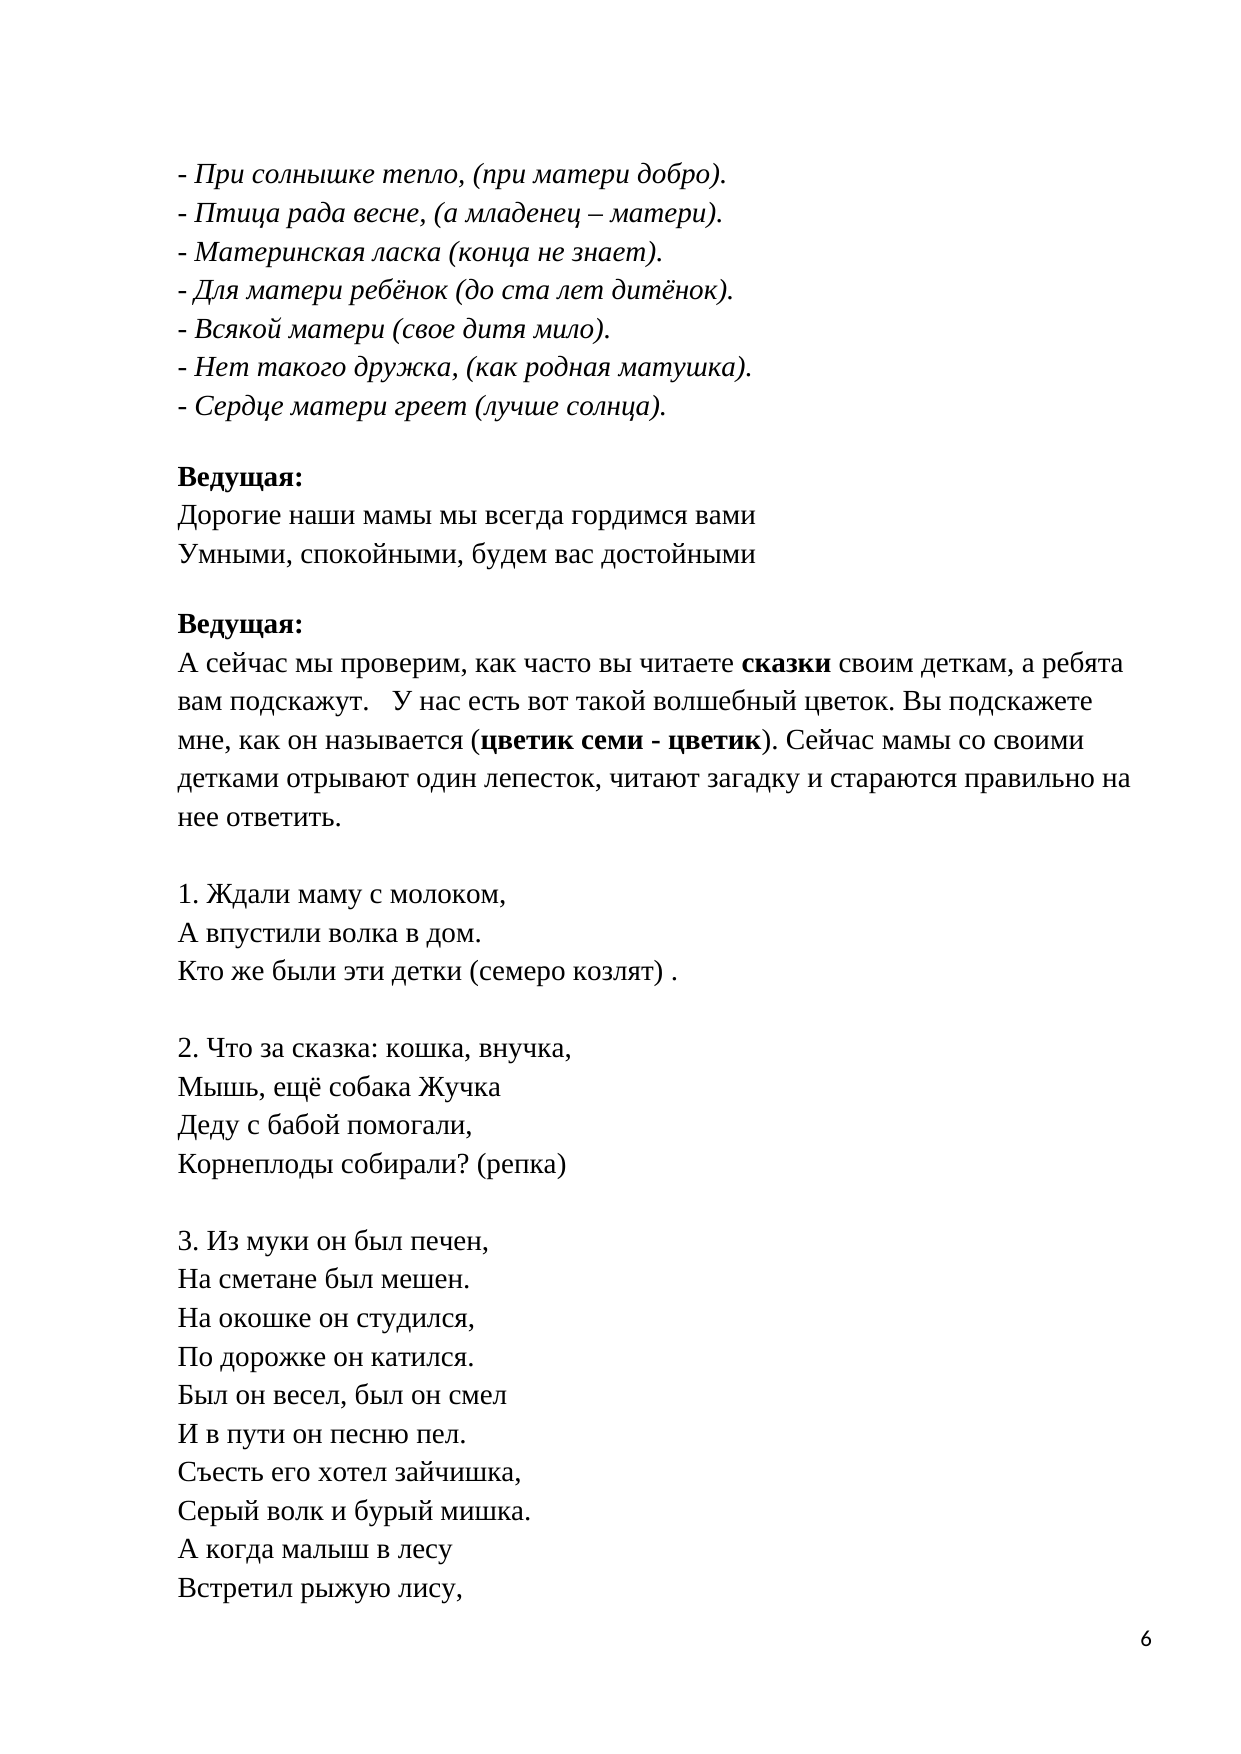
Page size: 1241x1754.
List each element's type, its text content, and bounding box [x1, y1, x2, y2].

text Серый волк и бурый мишка. [177, 1493, 1152, 1526]
text Съесть его хотел зайчишка, [177, 1454, 1152, 1488]
text А впустили волка в дом. [177, 915, 1152, 948]
text На сметане был мешен. [177, 1262, 1152, 1295]
text Дорогие наши мамы мы всегда гордимся вами [177, 497, 1152, 531]
text Деду с бабой помогали, [177, 1107, 1152, 1141]
text А сейчас мы проверим, как часто вы читаете сказки своим деткам, а ребята вам подскажут. У нас есть вот такой волшебный цветок. Вы подскажете мне, как он называется (цветик семи - цветик). Сейчас мамы со своими детками отрывают один лепесток, читают загадку и стараются правильно на нее ответить. [177, 645, 1152, 833]
text Ведущая: [177, 459, 1152, 492]
text Был он весел, был он смел [177, 1377, 1152, 1411]
text И в пути он песню пел. [177, 1416, 1152, 1449]
text Кто же были эти детки (семеро козлят) . [177, 953, 1152, 987]
text 1. Ждали маму с молоком, [177, 876, 1152, 910]
text Мышь, ещё собака Жучка [177, 1069, 1152, 1102]
text Умными, спокойными, будем вас достойными [177, 536, 1152, 569]
text 2. Что за сказка: кошка, внучка, [177, 1030, 1152, 1064]
text - При солнышке тепло, (при матери добро). - Птица рада весне, (а младенец – матери). - Материнская ласка (конца не знает). - Для матери ребёнок (до ста лет дитёнок). - Всякой матери (свое дитя мило). - Нет такого дружка, (как родная матушка). - Сердце матери греет (лучше солнца). [177, 118, 1152, 454]
text Встретил рыжую лису, [177, 1570, 1152, 1603]
text А когда малыш в лесу [177, 1531, 1152, 1565]
text Ведущая: [177, 606, 1152, 640]
text На окошке он студился, [177, 1300, 1152, 1334]
text По дорожке он катился. [177, 1339, 1152, 1372]
text Корнеплоды собирали? (репка) [177, 1146, 1152, 1179]
text 3. Из муки он был печен, [177, 1223, 1152, 1257]
